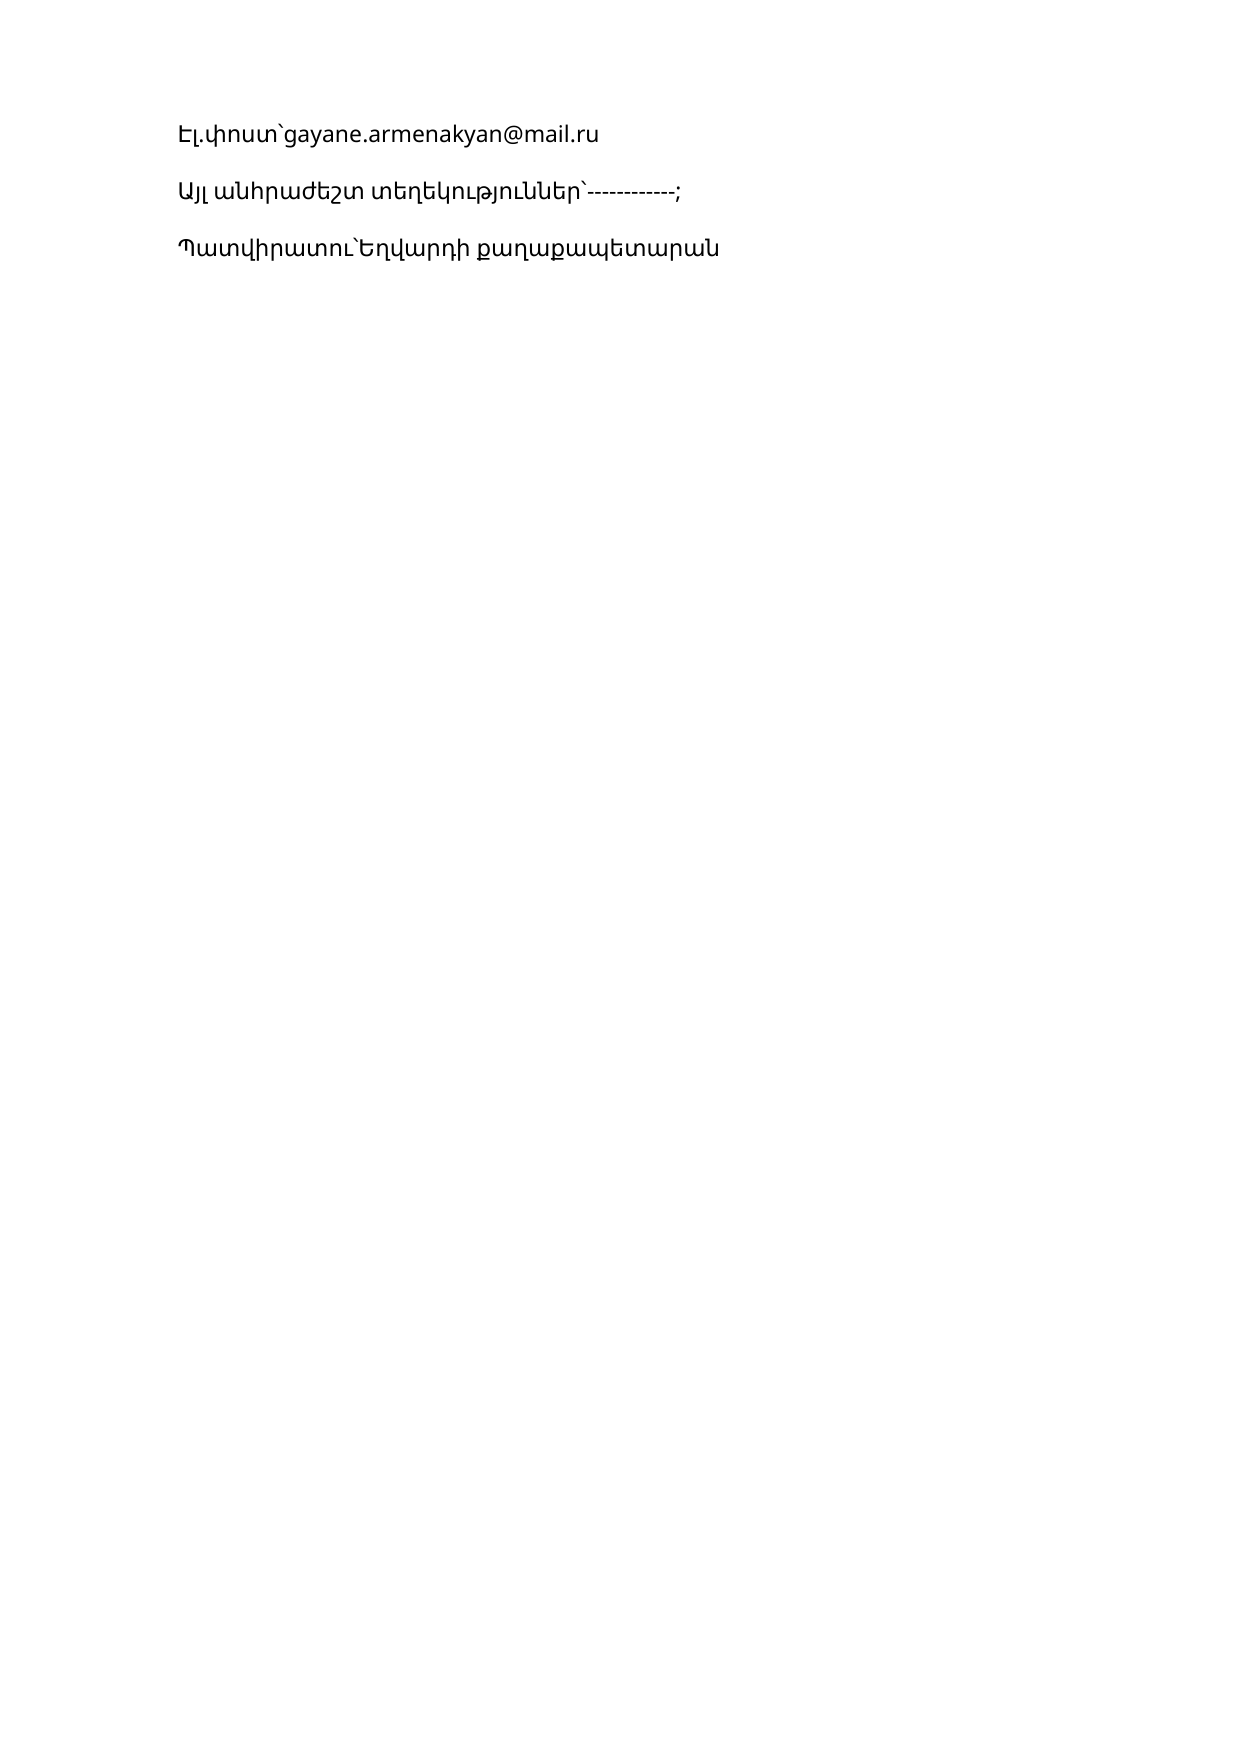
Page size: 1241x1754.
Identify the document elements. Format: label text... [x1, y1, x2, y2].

text Պատվիրատու՝Եղվարդի քաղաքապետարան [177, 232, 1152, 263]
text Այլ անհրաժեշտ տեղեկություններ՝------------; [177, 175, 1152, 206]
text Էլ.փոստ՝gayane.armenakyan@mail.ru [177, 118, 1152, 149]
